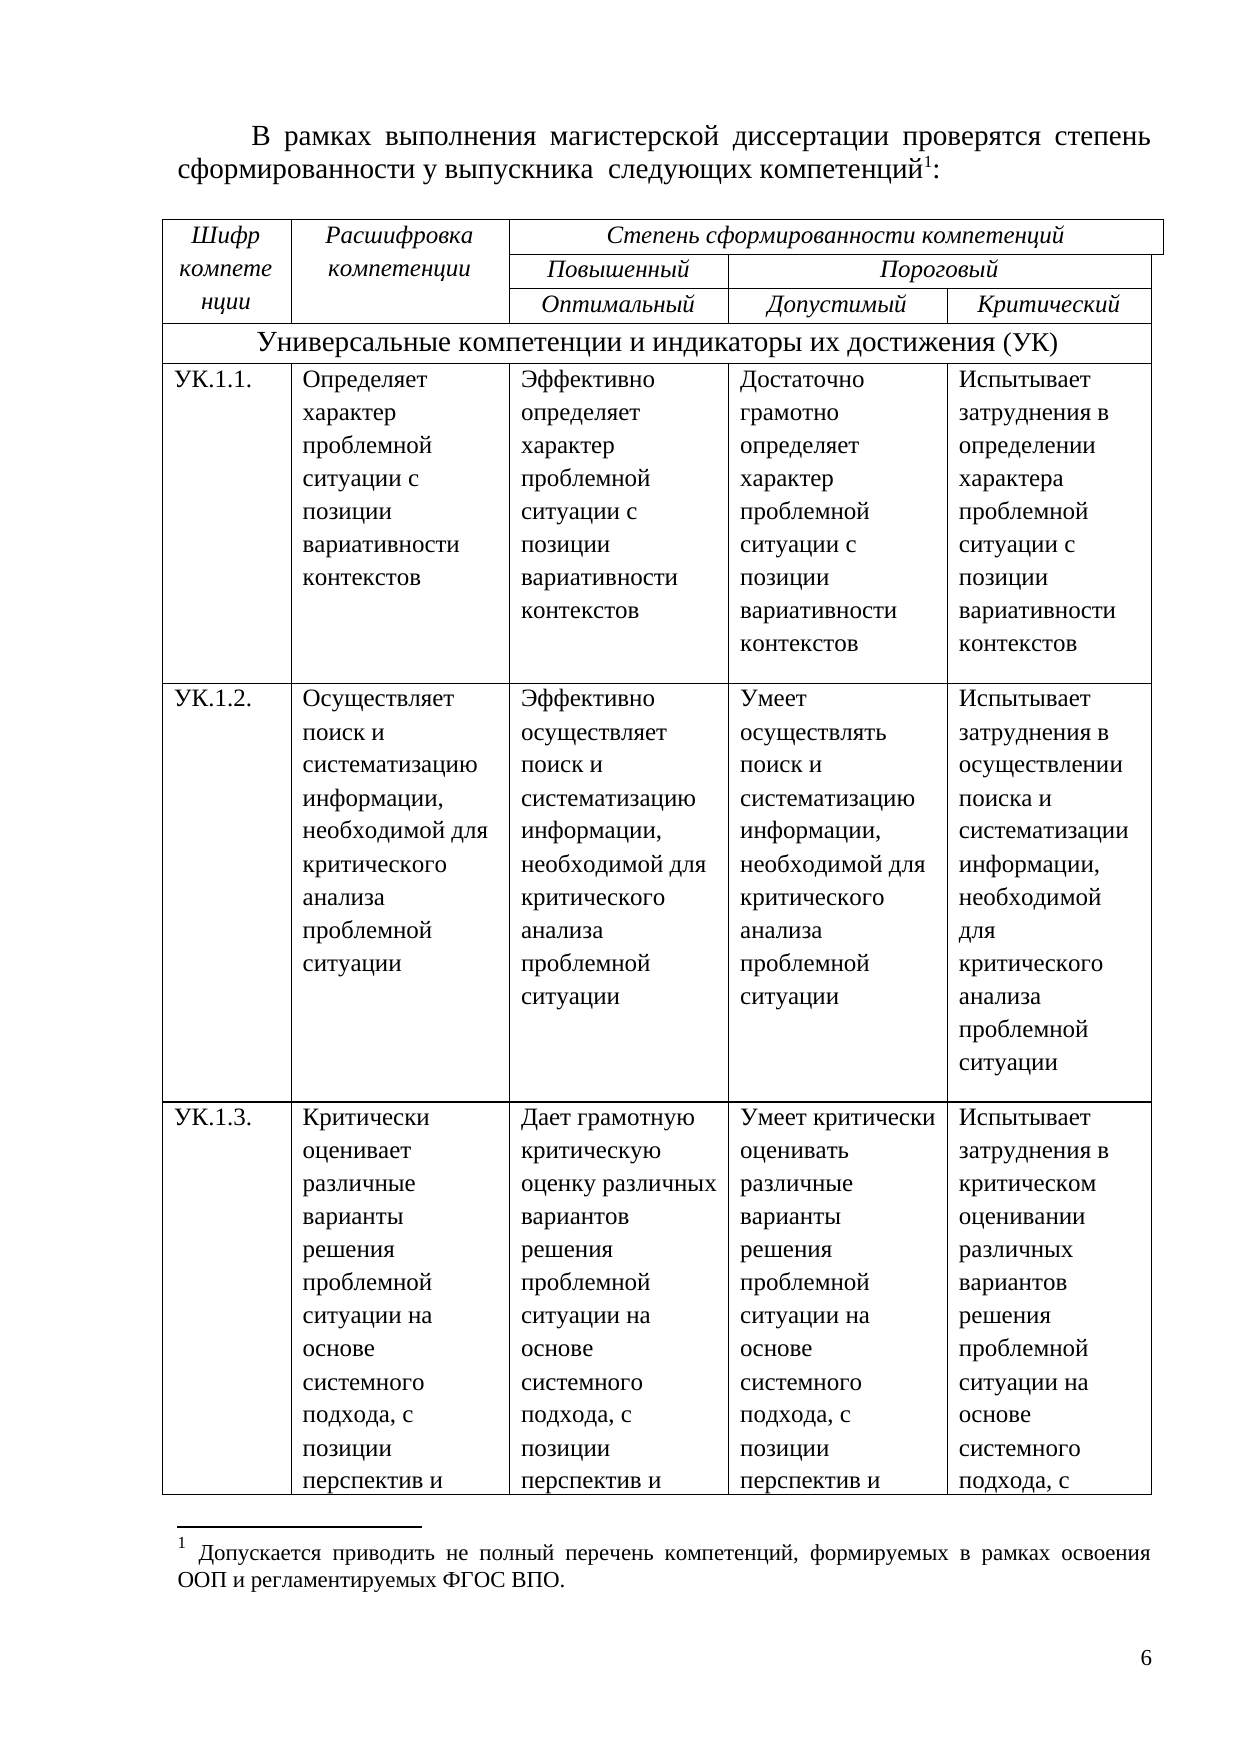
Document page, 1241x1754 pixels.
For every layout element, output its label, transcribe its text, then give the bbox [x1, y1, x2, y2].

text В рамках выполнения магистерской диссертации проверятся степень сформированности у выпускника следующих компетенций: [177, 118, 1152, 185]
table_cell УК.1.1. [163, 364, 291, 682]
table_cell Критический [948, 289, 1151, 323]
table_cell Умеет осуществлять поиск и систематизацию информации, необходимой для критического анализа проблемной ситуации [729, 684, 947, 1101]
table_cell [510, 1103, 728, 1494]
table_cell Допустимый [729, 289, 947, 323]
table_header Шифр компетенции [163, 220, 291, 323]
table_cell Эффективно осуществляет поиск и систематизацию информации, необходимой для критического анализа проблемной ситуации [510, 684, 728, 1101]
table_header Степень сформированности компетенций [510, 220, 1163, 253]
table_cell Испытывает затруднения в определении характера проблемной ситуации с позиции вариативности контекстов [948, 364, 1151, 682]
table_cell Определяет характер проблемной ситуации с позиции вариативности контекстов [292, 364, 509, 682]
table_cell Универсальные компетенции и индикаторы их достижения (УК) [163, 324, 1151, 363]
table_cell УК.1.3. [163, 1103, 291, 1494]
table_cell Испытывает затруднения в осуществлении поиска и систематизации информации, необходимой для критического анализа проблемной ситуации [948, 684, 1151, 1101]
table_header Расшифровка компетенции [292, 220, 509, 323]
table_cell Достаточно грамотно определяет характер проблемной ситуации с позиции вариативности контекстов [729, 364, 947, 682]
table_cell Осуществляет поиск и систематизацию информации, необходимой для критического анализа проблемной ситуации [292, 684, 509, 1101]
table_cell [292, 1103, 509, 1494]
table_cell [729, 1103, 947, 1494]
table_cell Повышенный [510, 255, 728, 288]
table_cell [948, 1103, 1151, 1494]
table_cell УК.1.2. [163, 684, 291, 1101]
table_cell Оптимальный [510, 289, 728, 323]
table_cell Пороговый [729, 255, 1151, 288]
table_cell Эффективно определяет характер проблемной ситуации с позиции вариативности контекстов [510, 364, 728, 682]
